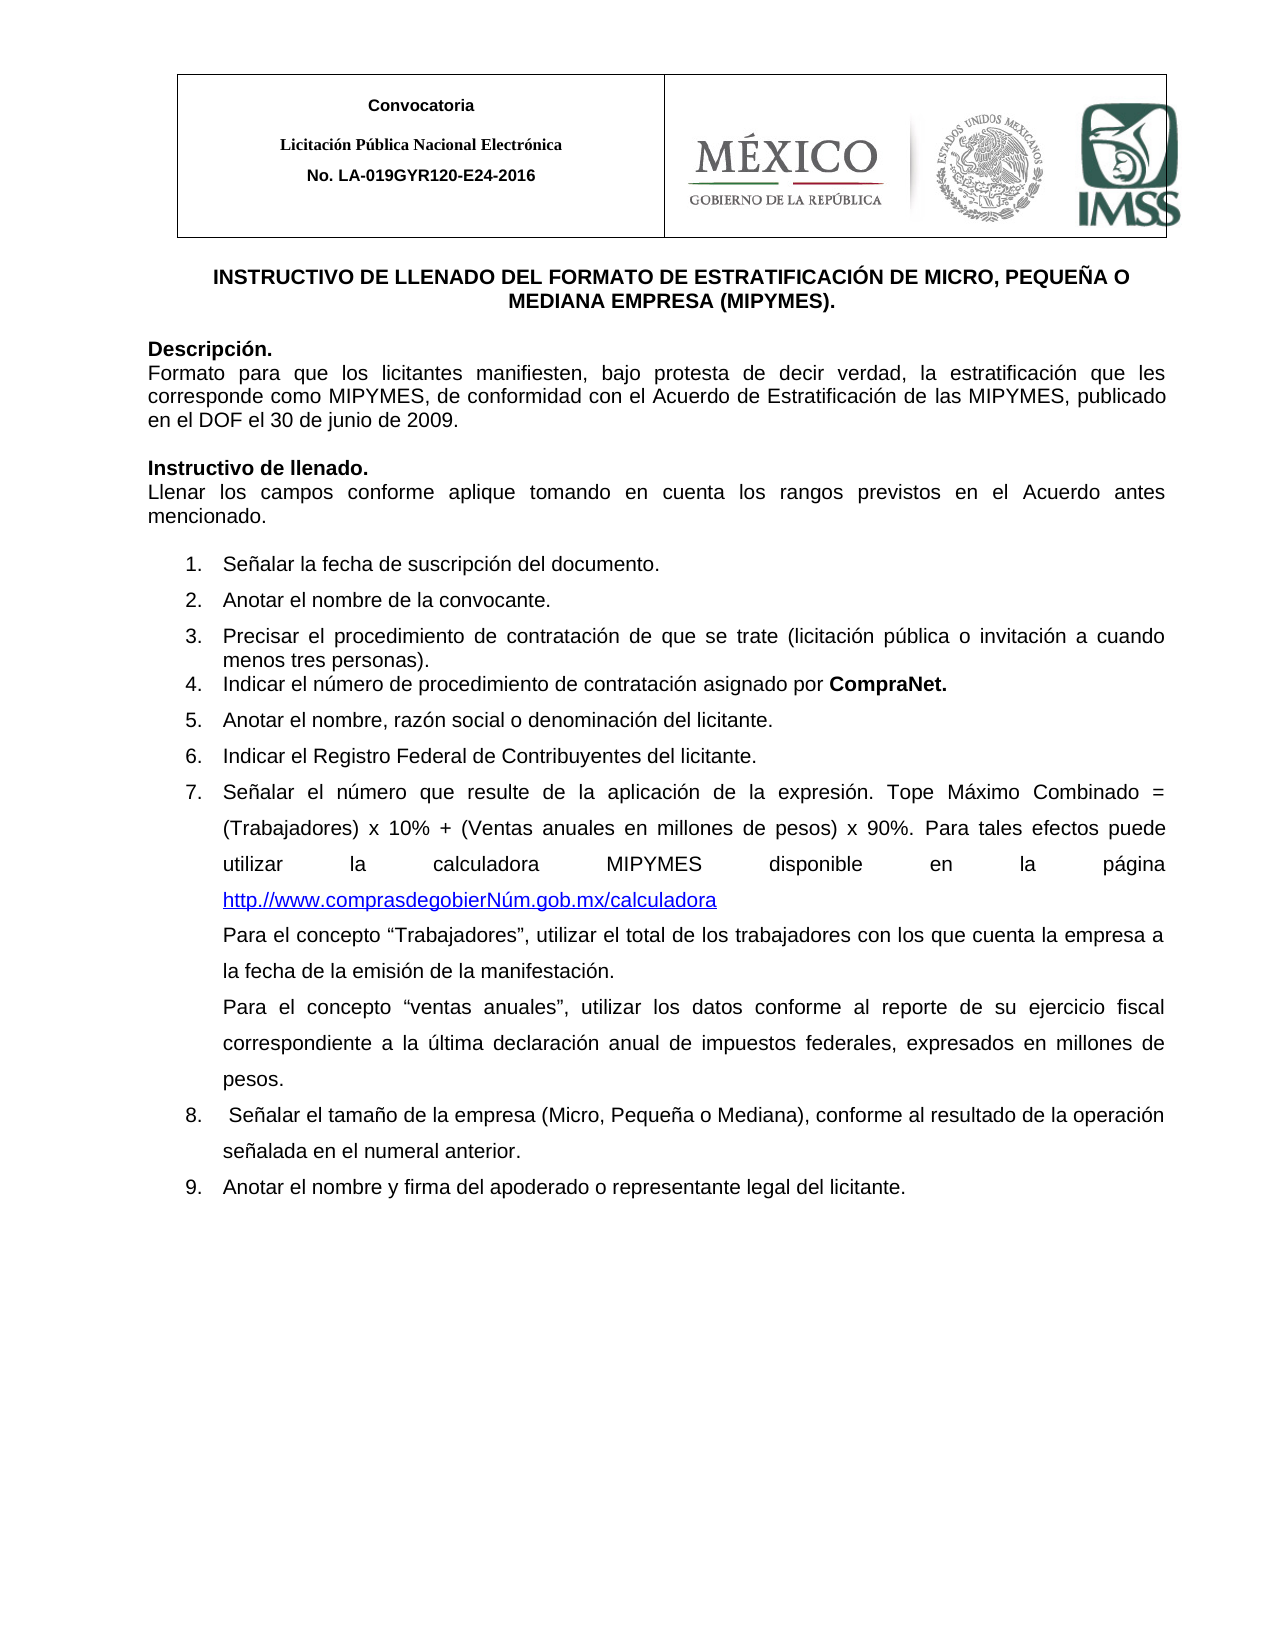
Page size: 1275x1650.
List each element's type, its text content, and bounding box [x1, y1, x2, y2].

text Llenar los campos conforme aplique tomando en cuenta los rangos previstos en el Acuerdo antes mencionado. [148, 480, 1166, 528]
list Indicar el Registro Federal de Contribuyentes del licitante. [185, 744, 1166, 768]
text Instructivo de llenado. [148, 456, 1166, 480]
picture [686, 101, 1047, 233]
picture [1074, 93, 1166, 233]
list Señalar el tamaño de la empresa (Micro, Pequeña o Mediana), conforme al resultado de la operación señalada en el numeral anterior. [185, 1103, 1166, 1163]
list Para el concepto “Trabajadores”, utilizar el total de los trabajadores con los que cuenta la empresa a la fecha de la emisión de la manifestación. [223, 923, 1166, 983]
text Descripción. [148, 336, 1166, 360]
picture [1167, 93, 1182, 233]
list Indicar el número de procedimiento de contratación asignado por CompraNet. [185, 672, 1166, 696]
list Señalar la fecha de suscripción del documento. [185, 552, 1166, 576]
text INSTRUCTIVO DE LLENADO DEL FORMATO DE ESTRATIFICACIÓN DE MICRO, PEQUEÑA O MEDIANA EMPRESA (MIPYMES). [177, 264, 1166, 312]
list Anotar el nombre de la convocante. [185, 588, 1166, 612]
list Anotar el nombre, razón social o denominación del licitante. [185, 708, 1166, 732]
list Anotar el nombre y firma del apoderado o representante legal del licitante. [185, 1175, 1166, 1199]
text Formato para que los licitantes manifiesten, bajo protesta de decir verdad, la estratificación que les corresponde como MIPYMES, de conformidad con el Acuerdo de Estratificación de las MIPYMES, publicado en el DOF el 30 de junio de 2009. [148, 360, 1166, 432]
list Para el concepto “ventas anuales”, utilizar los datos conforme al reporte de su ejercicio fiscal correspondiente a la última declaración anual de impuestos federales, expresados en millones de pesos. [223, 995, 1166, 1091]
list Precisar el procedimiento de contratación de que se trate (licitación pública o invitación a cuando menos tres personas). [185, 624, 1166, 672]
list Señalar el número que resulte de la aplicación de la expresión. Tope Máximo Combinado = (Trabajadores) x 10% + (Ventas anuales en millones de pesos) x 90%. Para tales efectos puede utilizar la calculadora MIPYMES disponible en la página http.//www.comprasdegobierNúm.gob.mx/calculadora [185, 779, 1166, 911]
